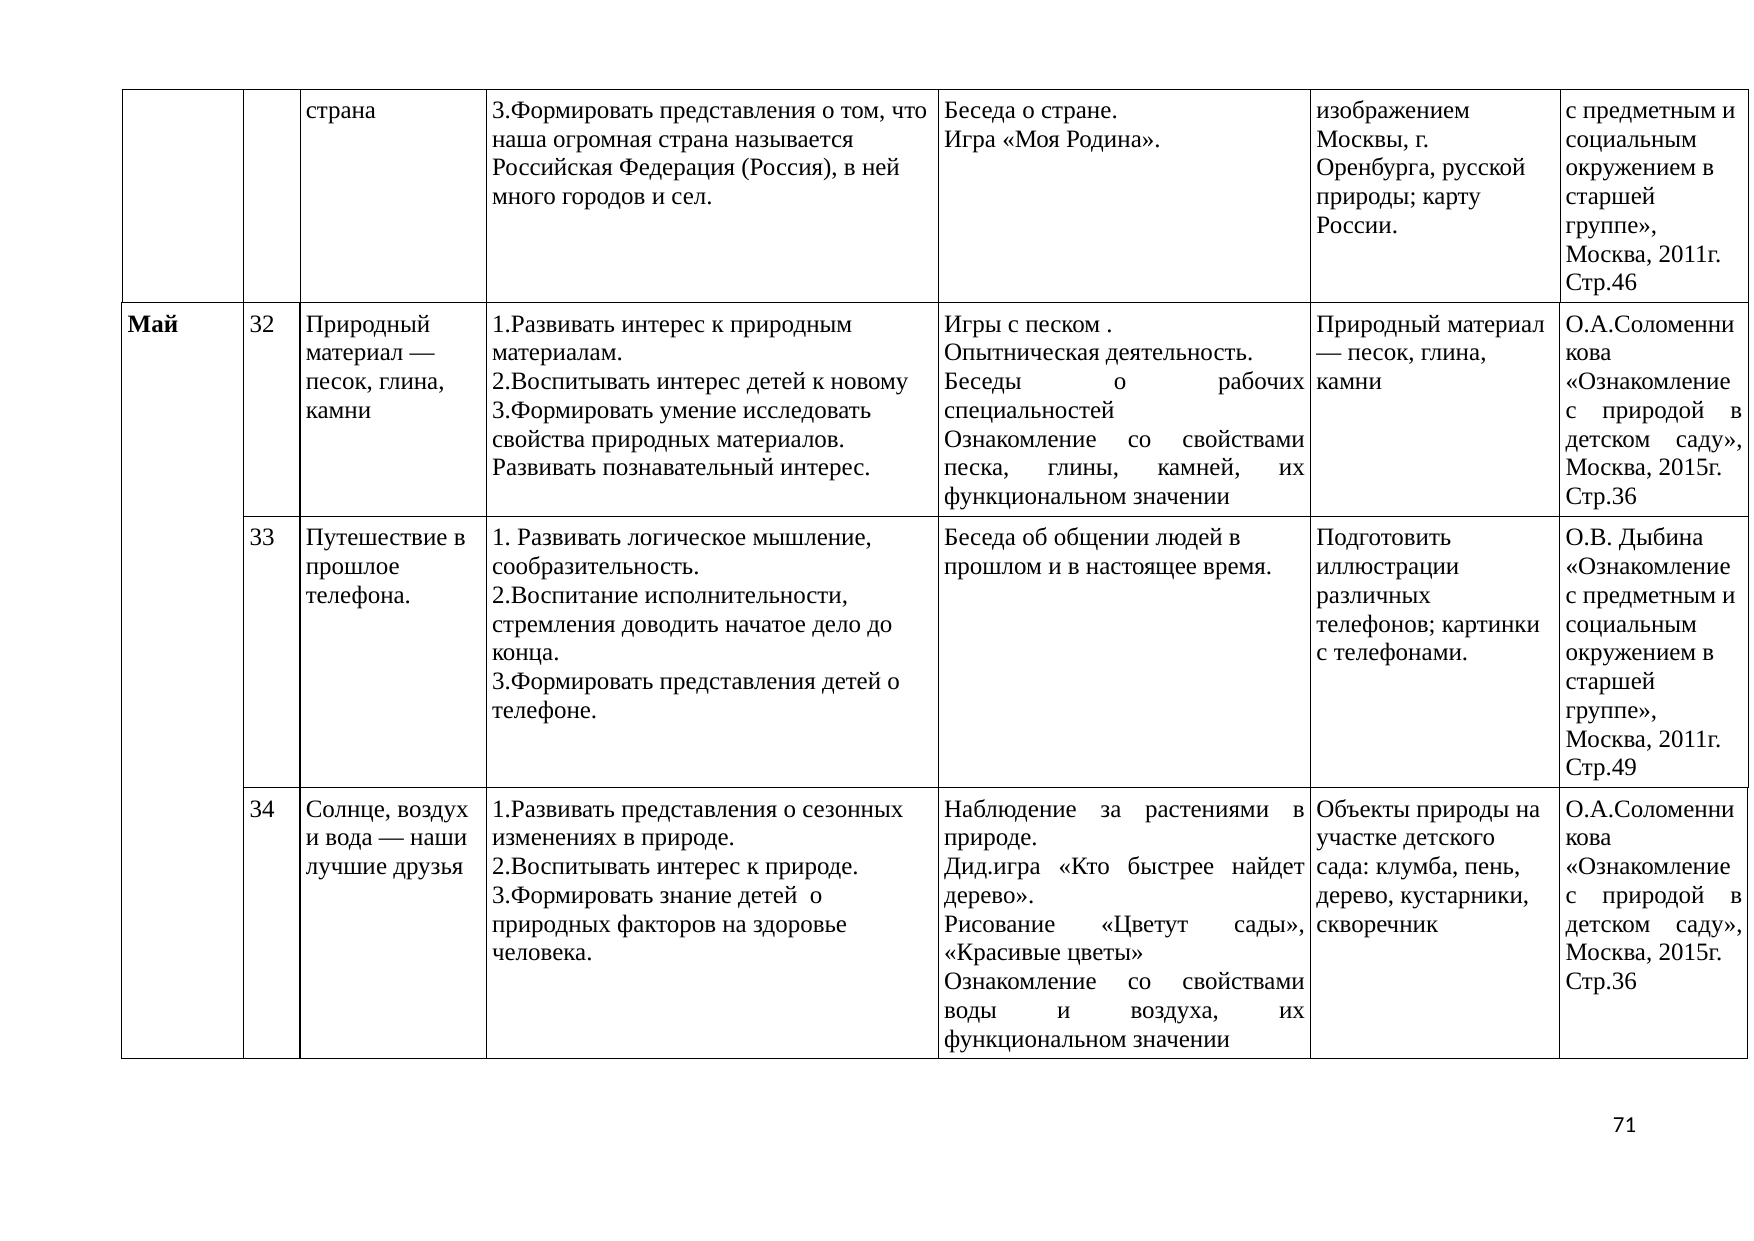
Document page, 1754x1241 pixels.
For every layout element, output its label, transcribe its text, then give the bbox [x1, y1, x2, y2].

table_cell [487, 90, 938, 302]
table_cell 32 [244, 303, 299, 516]
table_cell Солнце, воздух и вода — наши лучшие друзья [301, 788, 486, 1058]
table_cell 1. Развивать логическое мышление, сообразительность. 2.Воспитание исполнительности, стремления доводить начатое дело до конца. 3.Формировать представления детей о телефоне. [487, 517, 938, 787]
table_cell Май [122, 303, 243, 1058]
table_cell 34 [244, 788, 299, 1058]
table_cell Объекты природы на участке детского сада: клумба, пень, дерево, кустарники, скворечник [1311, 788, 1559, 1058]
table_cell 1.Развивать интерес к природным материалам. 2.Воспитывать интерес детей к новому 3.Формировать умение исследовать свойства природных материалов. Развивать познавательный интерес. [487, 303, 938, 516]
table_cell О.А.Соломенникова «Ознакомление с природой в детском саду», Москва, 2015г. Стр.36 [1560, 788, 1747, 1058]
table_cell Подготовить иллюстрации различных телефонов; картинки с телефонами. [1311, 517, 1559, 787]
table_cell Природный материал — песок, глина, камни [1311, 303, 1559, 516]
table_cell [1311, 90, 1560, 302]
table_cell О.А.Соломенникова «Ознакомление с природой в детском саду», Москва, 2015г. Стр.36 [1560, 303, 1748, 516]
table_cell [939, 90, 1310, 302]
table_cell Путешествие в прошлое телефона. [301, 517, 486, 787]
table_cell Природный материал — песок, глина, камни [301, 303, 486, 516]
table_cell О.В. Дыбина «Ознакомление с предметным и социальным окружением в старшей группе», Москва, 2011г. Стр.49 [1560, 517, 1748, 787]
table_cell 31 [244, 90, 300, 302]
table_cell Наблюдение за растениями в природе. Дид.игра «Кто быстрее найдет дерево». Рисование «Цветут сады», «Красивые цветы» Ознакомление со свойствами воды и воздуха, их функциональном значении [939, 788, 1310, 1058]
table_cell Игры с песком . Опытническая деятельность. Беседы о рабочих специальностей Ознакомление со свойствами песка, глины, камней, их функциональном значении [939, 303, 1310, 516]
table_cell 33 [244, 517, 299, 787]
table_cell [1561, 90, 1748, 302]
table_cell Беседа об общении людей в прошлом и в настоящее время. [939, 517, 1310, 787]
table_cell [301, 90, 486, 302]
table_cell 1.Развивать представления о сезонных изменениях в природе. 2.Воспитывать интерес к природе. 3.Формировать знание детей о природных факторов на здоровье человека. [487, 788, 938, 1058]
